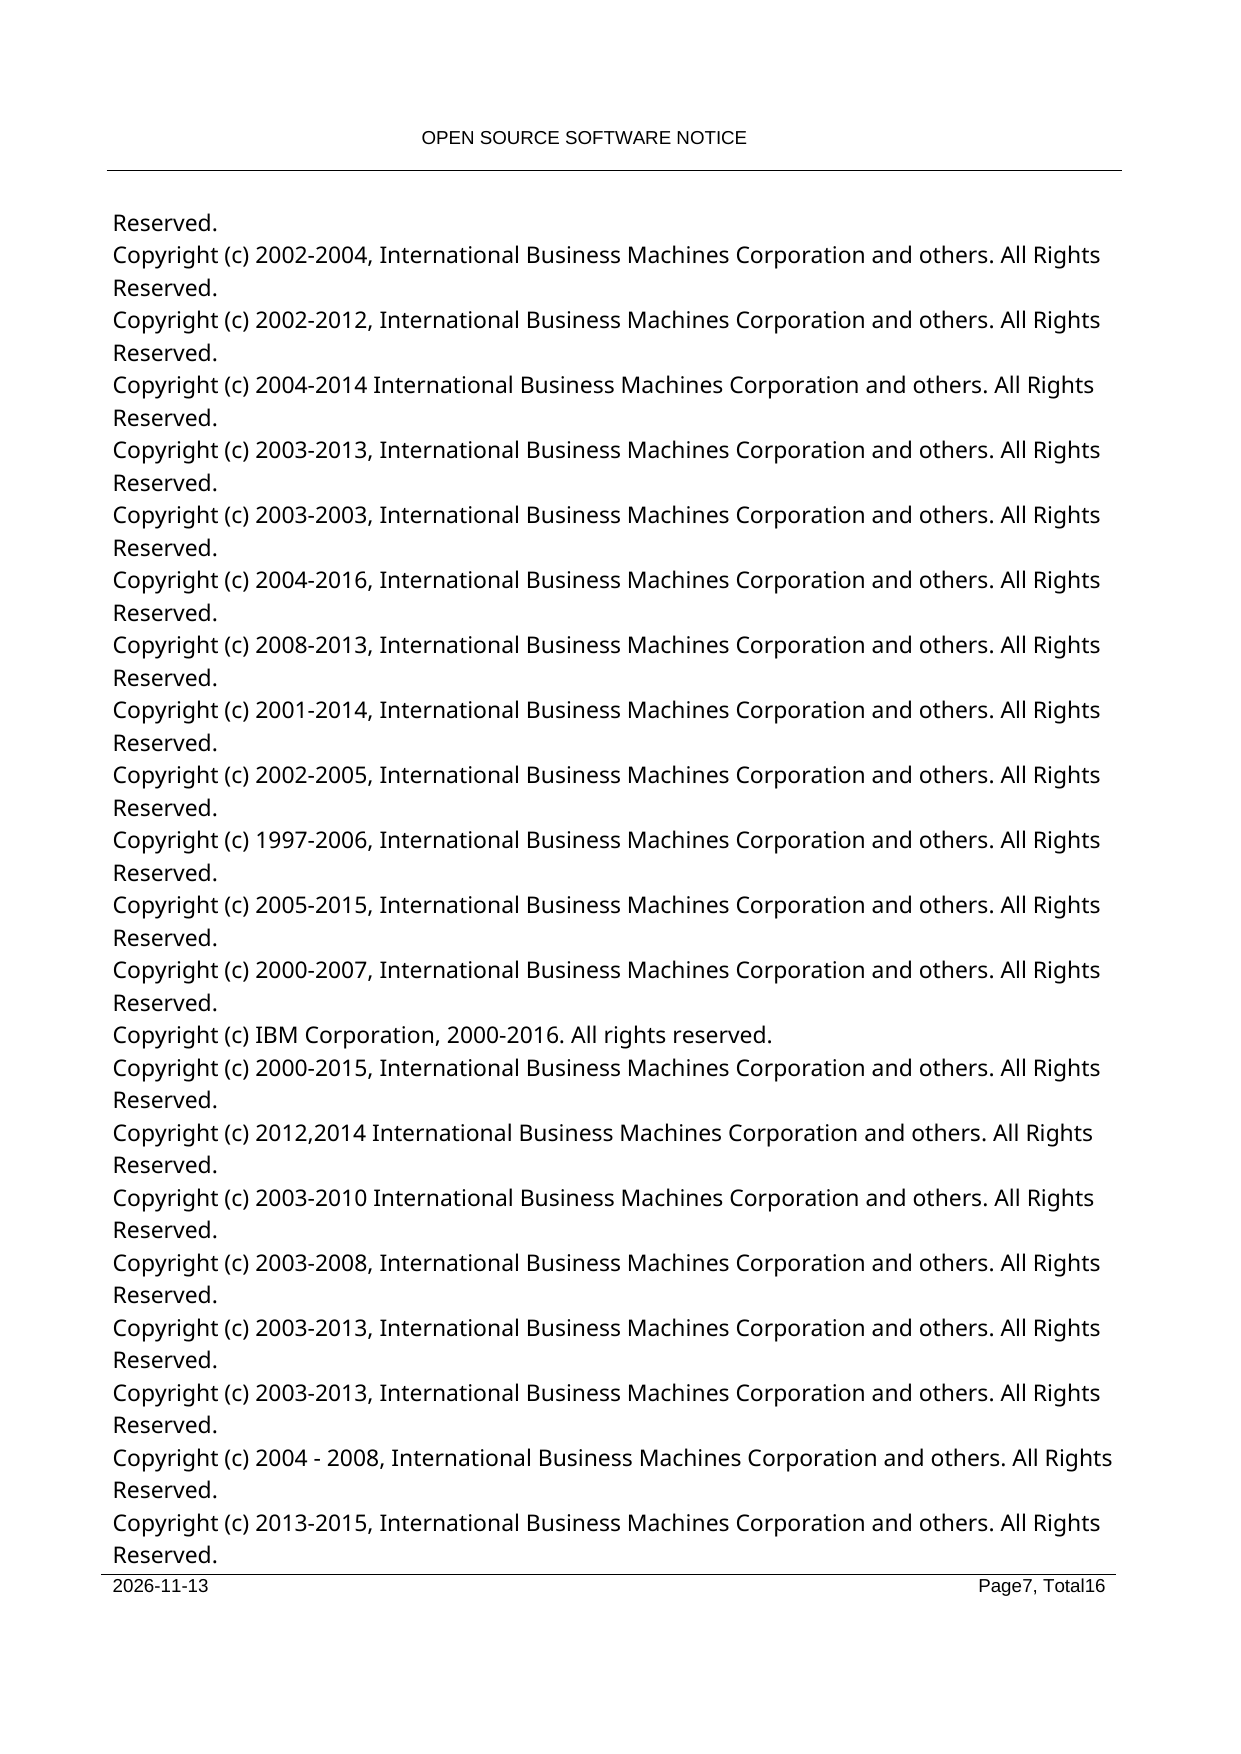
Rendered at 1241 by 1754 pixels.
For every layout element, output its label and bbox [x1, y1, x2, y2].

text [112, 206, 1128, 1571]
